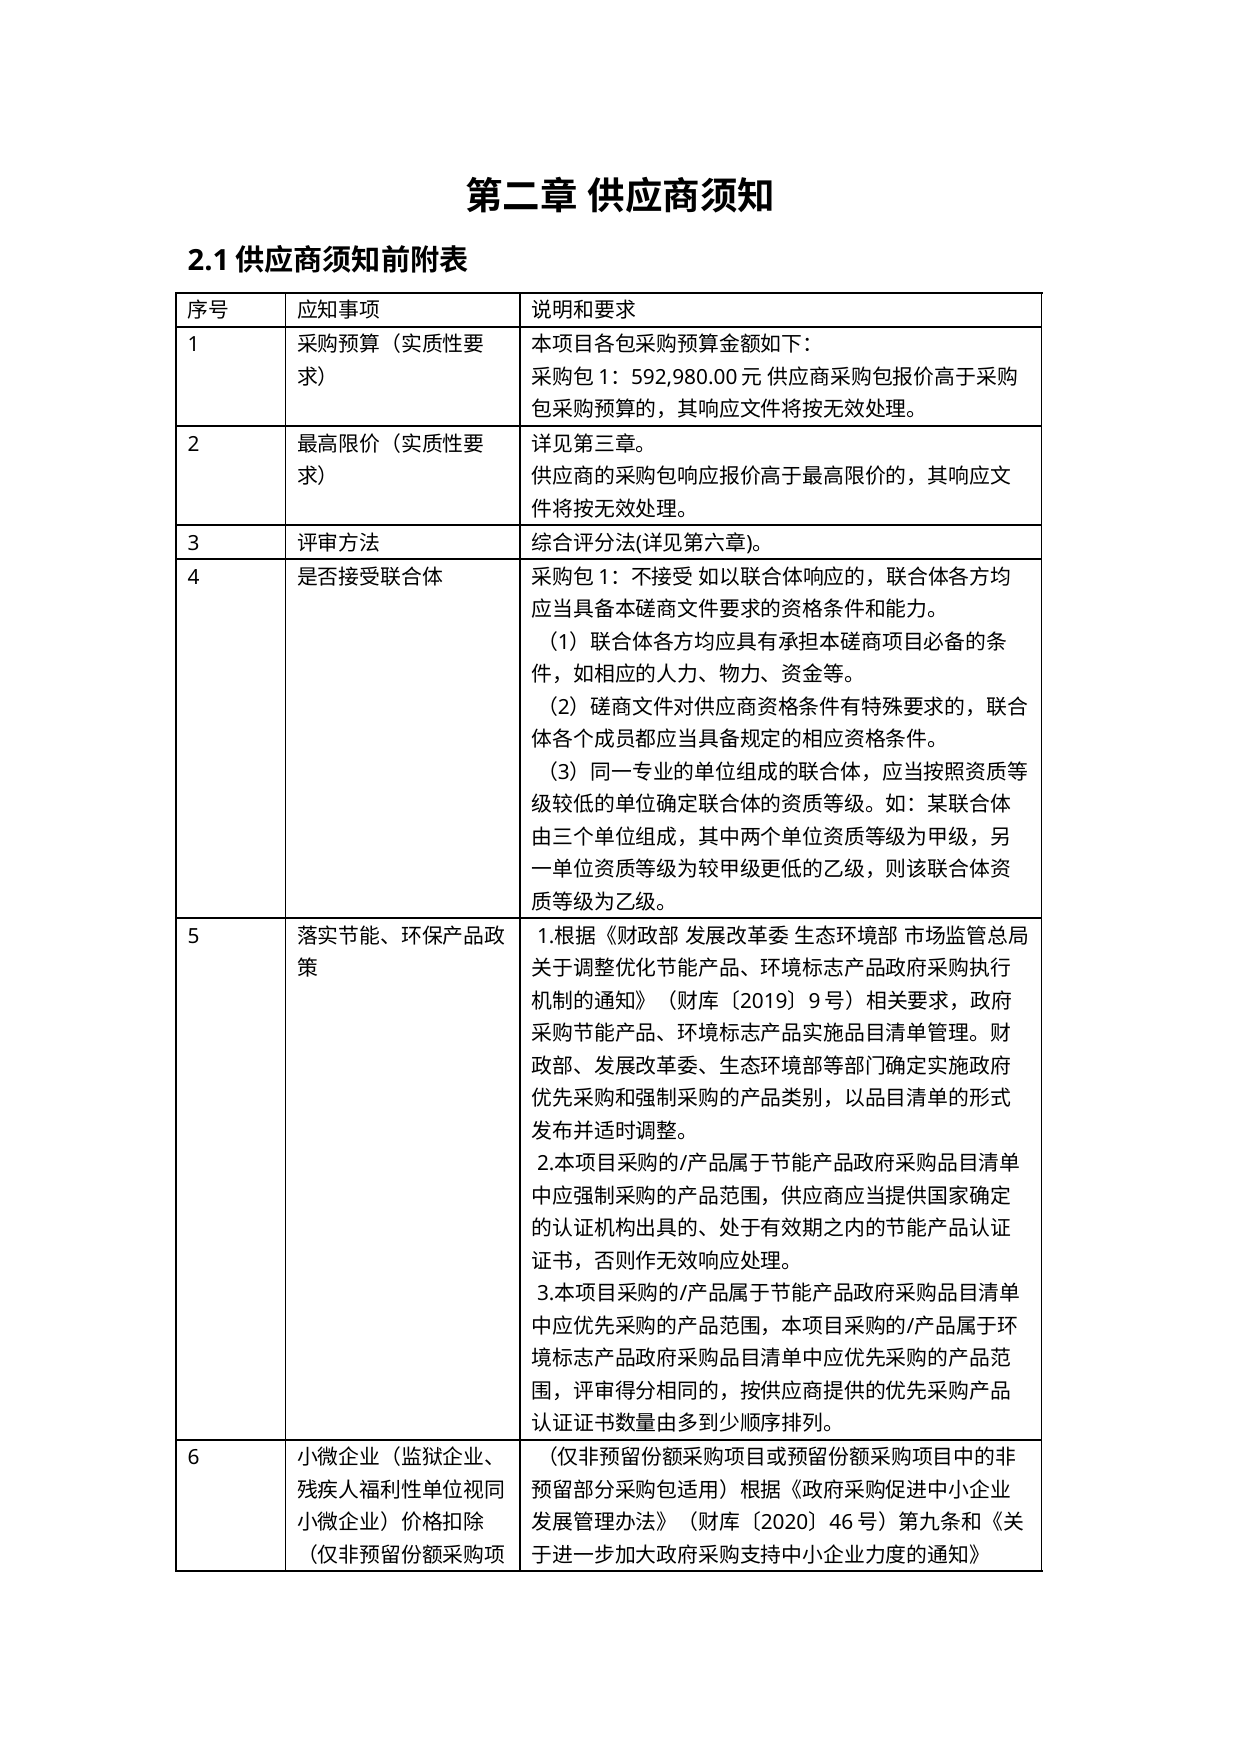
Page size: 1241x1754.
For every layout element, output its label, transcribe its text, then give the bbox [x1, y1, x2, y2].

text 2.1供应商须知前附表 [187, 227, 1053, 292]
table_cell 1.根据《财政部 发展改革委 生态环境部 市场监管总局关于调整优化节能产品、环境标志产品政府采购执行机制的通知》（财库〔2019〕9号）相关要求，政府采购节能产品、环境标志产品实施品目清单管理。财政部、发展改革委、生态环境部等部门确定实施政府优先采购和强制采购的产品类别，以品目清单的形式发布并适时调整。 2.本项目采购的/产品属于节能产品政府采购品目清单中应强制采购的产品范围，供应商应当提供国家确定的认证机构出具的、处于有效期之内的节能产品认证证书，否则作无效响应处理。 3.本项目采购的/产品属于节能产品政府采购品目清单中应优先采购的产品范围，本项目采购的/产品属于环境标志产品政府采购品目清单中应优先采购的产品范围，评审得分相同的，按供应商提供的优先采购产品认证证书数量由多到少顺序排列。 [521, 919, 1041, 1439]
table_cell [521, 1441, 1041, 1570]
table_cell 2 [177, 427, 285, 524]
table_cell 是否接受联合体 [286, 560, 519, 917]
table_cell 采购包1：不接受 如以联合体响应的，联合体各方均应当具备本磋商文件要求的资格条件和能力。 （1）联合体各方均应具有承担本磋商项目必备的条件，如相应的人力、物力、资金等。 （2）磋商文件对供应商资格条件有特殊要求的，联合体各个成员都应当具备规定的相应资格条件。 （3）同一专业的单位组成的联合体，应当按照资质等级较低的单位确定联合体的资质等级。如：某联合体由三个单位组成，其中两个单位资质等级为甲级，另一单位资质等级为较甲级更低的乙级，则该联合体资质等级为乙级。 [521, 560, 1041, 917]
table_cell 详见第三章。 供应商的采购包响应报价高于最高限价的，其响应文件将按无效处理。 [521, 427, 1041, 524]
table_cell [286, 1441, 519, 1570]
table_header 说明和要求 [521, 294, 1041, 326]
table_cell 本项目各包采购预算金额如下： 采购包1：592,980.00元 供应商采购包报价高于采购包采购预算的，其响应文件将按无效处理。 [521, 328, 1041, 425]
table_cell 5 [177, 919, 285, 1439]
table_cell 综合评分法(详见第六章)。 [521, 526, 1041, 558]
table_cell 评审方法 [286, 526, 519, 558]
table_cell 3 [177, 526, 285, 558]
table_header 序号 [177, 294, 285, 326]
table_header 应知事项 [286, 294, 519, 326]
text 第二章 供应商须知 [187, 162, 1053, 227]
table_cell 落实节能、环保产品政策 [286, 919, 519, 1439]
table_cell 4 [177, 560, 285, 917]
table_cell 最高限价（实质性要求） [286, 427, 519, 524]
table_cell 1 [177, 328, 285, 425]
table_cell 6 [177, 1441, 285, 1570]
table_cell 采购预算（实质性要求） [286, 328, 519, 425]
